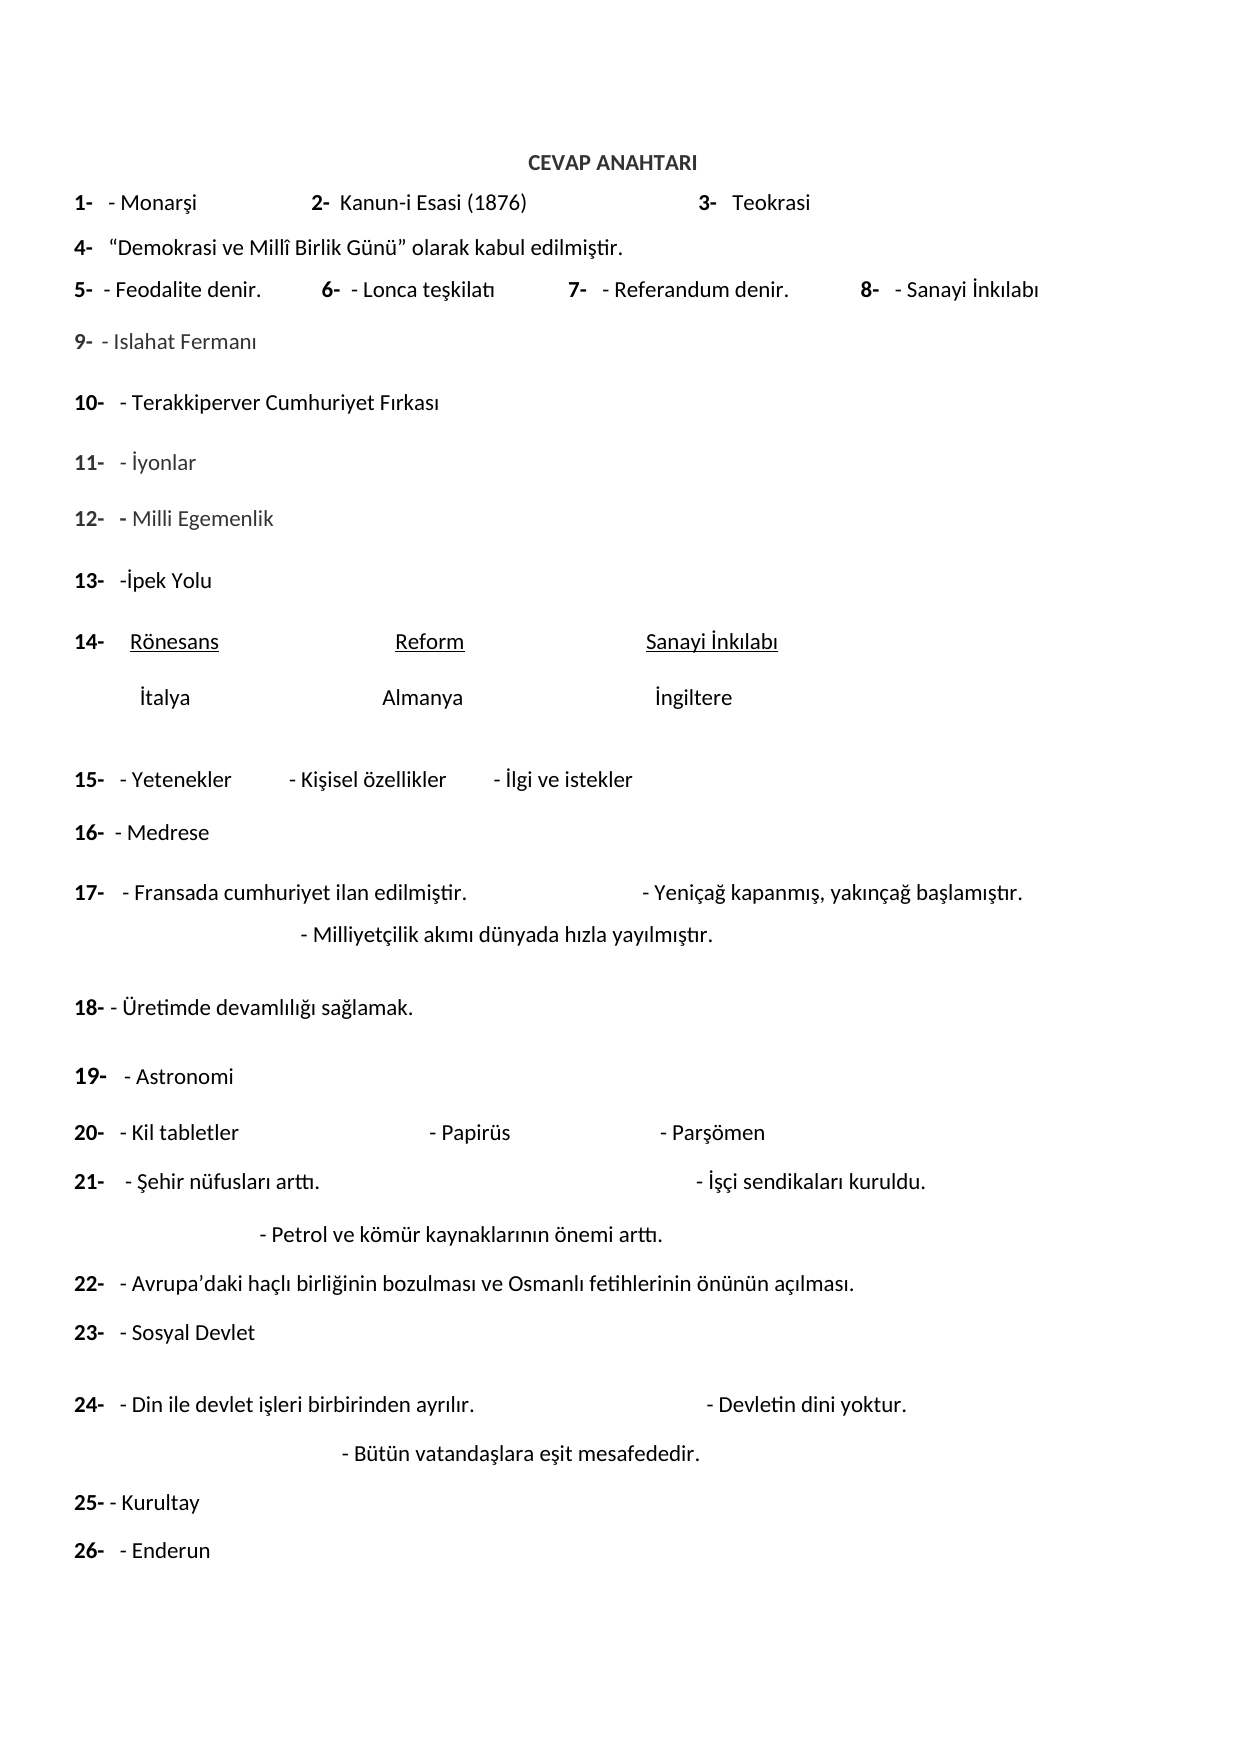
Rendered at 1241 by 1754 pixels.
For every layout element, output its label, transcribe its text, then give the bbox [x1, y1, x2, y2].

text 10- - Terakkiperver Cumhuriyet Fırkası [74, 388, 1167, 416]
text 4- “Demokrasi ve Millî Birlik Günü” olarak kabul edilmiştir. [74, 233, 1152, 261]
text 9- - Islahat Fermanı [74, 327, 1196, 356]
text 19- - Astronomi [74, 1060, 1167, 1090]
text - Petrol ve kömür kaynaklarının önemi arttı. [74, 1220, 1167, 1248]
text 21- - Şehir nüfusları arttı. - İşçi sendikaları kuruldu. [74, 1167, 1167, 1195]
text 17- - Fransada cumhuriyet ilan edilmiştir. - Yeniçağ kapanmış, yakınçağ başlamıştır. [74, 878, 1167, 906]
text 24- - Din ile devlet işleri birbirinden ayrılır. - Devletin dini yoktur. [74, 1390, 1167, 1418]
text 18- - Üretimde devamlılığı sağlamak. [74, 993, 1167, 1021]
text CEVAP ANAHTARI [74, 148, 1152, 176]
text İtalya Almanya İngiltere [89, 683, 1152, 711]
text 11- - İyonlar [74, 448, 1152, 476]
text 12- - Milli Egemenlik [74, 504, 1152, 532]
text 16- - Medrese [74, 818, 1167, 846]
text - Milliyetçilik akımı dünyada hızla yayılmıştır. [74, 920, 1167, 948]
text 1- - Monarşi 2- Kanun-i Esasi (1876) 3- Teokrasi [74, 188, 1167, 216]
text - Bütün vatandaşlara eşit mesafededir. [74, 1439, 1167, 1467]
text 5- - Feodalite denir. 6- - Lonca teşkilatı 7- - Referandum denir. 8- - Sanayi İnkılabı [74, 275, 1152, 303]
text 20- - Kil tabletler - Papirüs - Parşömen [74, 1118, 1167, 1146]
text 14- Rönesans Reform Sanayi İnkılabı [74, 627, 1152, 655]
text 13- -İpek Yolu [74, 566, 1152, 594]
text 22- - Avrupa’daki haçlı birliğinin bozulması ve Osmanlı fetihlerinin önünün açılması. [74, 1269, 1167, 1297]
text 15- - Yetenekler - Kişisel özellikler - İlgi ve istekler [74, 765, 1152, 793]
text 23- - Sosyal Devlet [74, 1318, 1167, 1346]
text 26- - Enderun [74, 1537, 1167, 1564]
text 25- - Kurultay [74, 1488, 1167, 1516]
